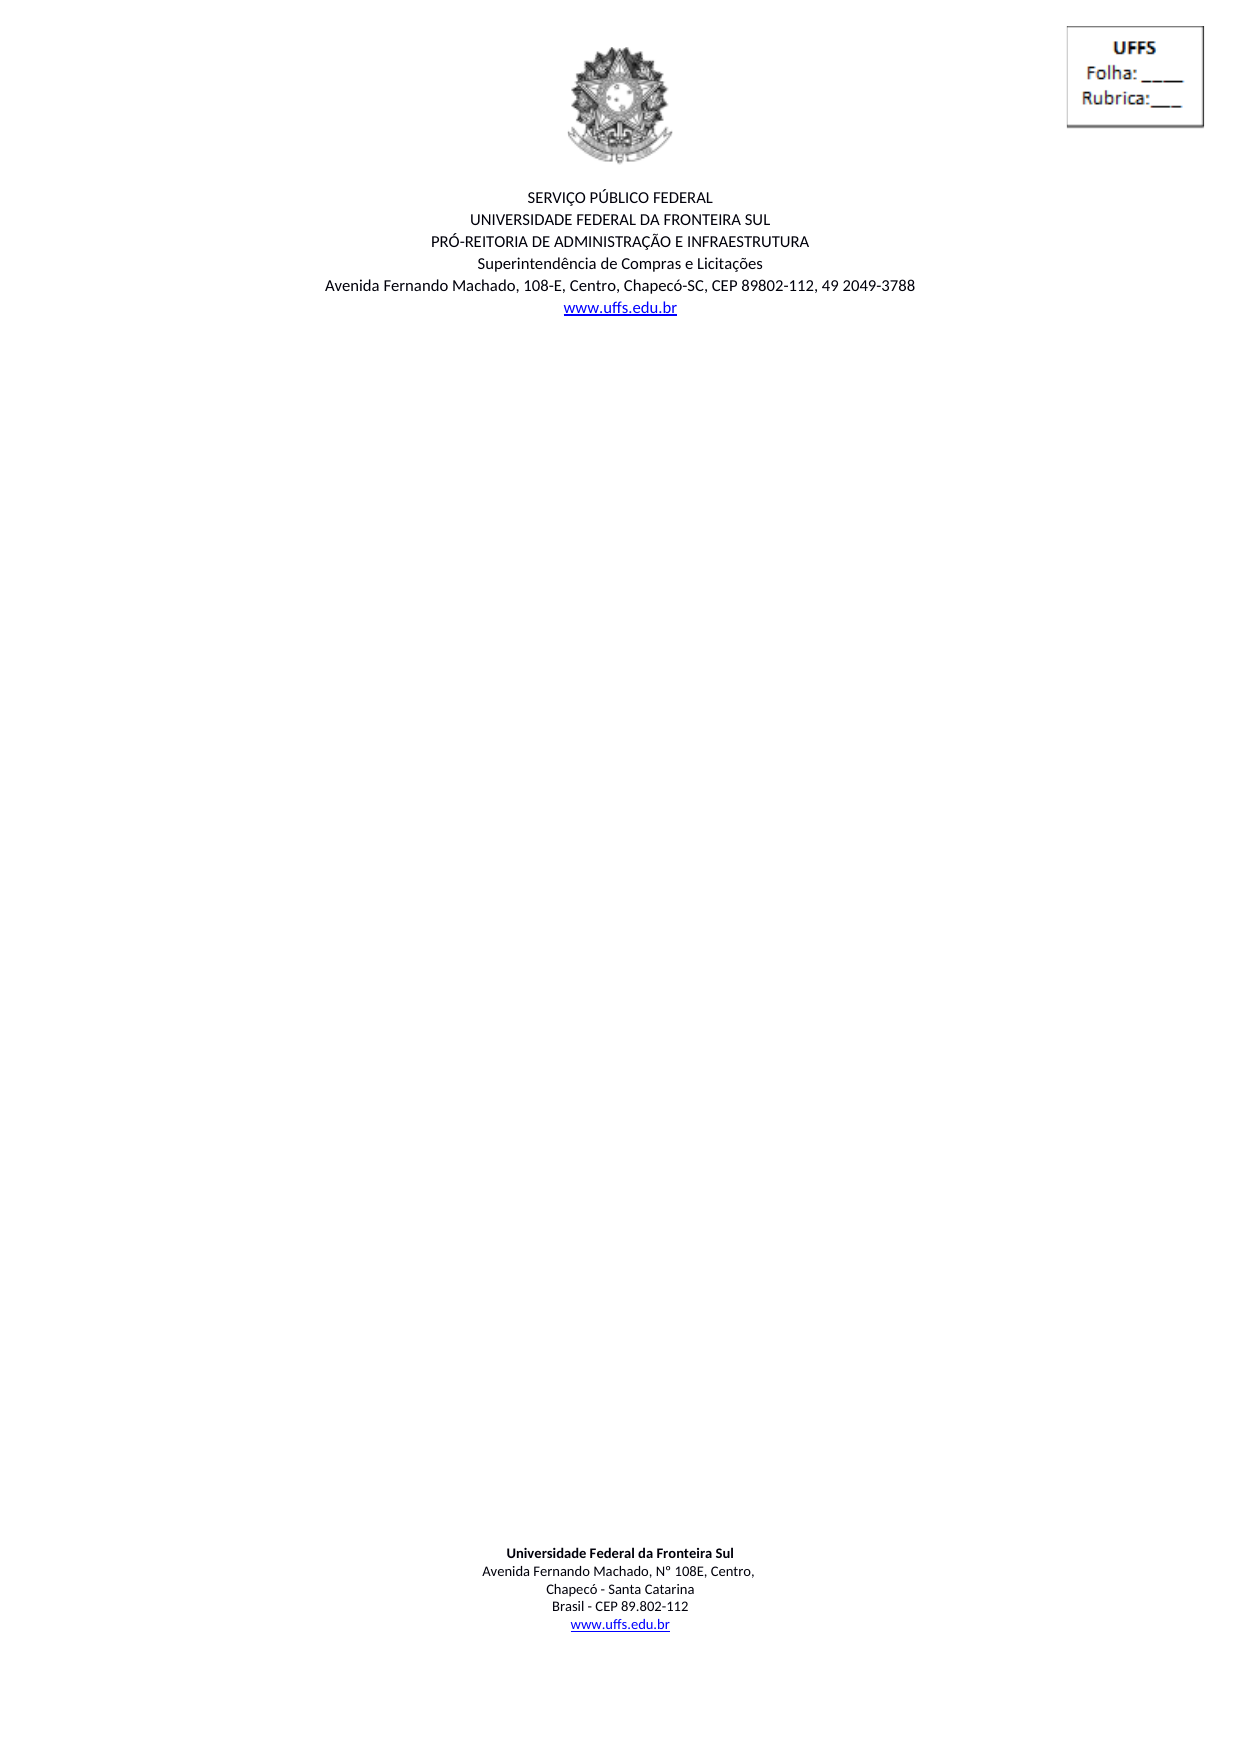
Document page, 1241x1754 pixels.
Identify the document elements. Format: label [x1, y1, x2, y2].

picture [567, 47, 673, 167]
picture [1066, 26, 1203, 129]
